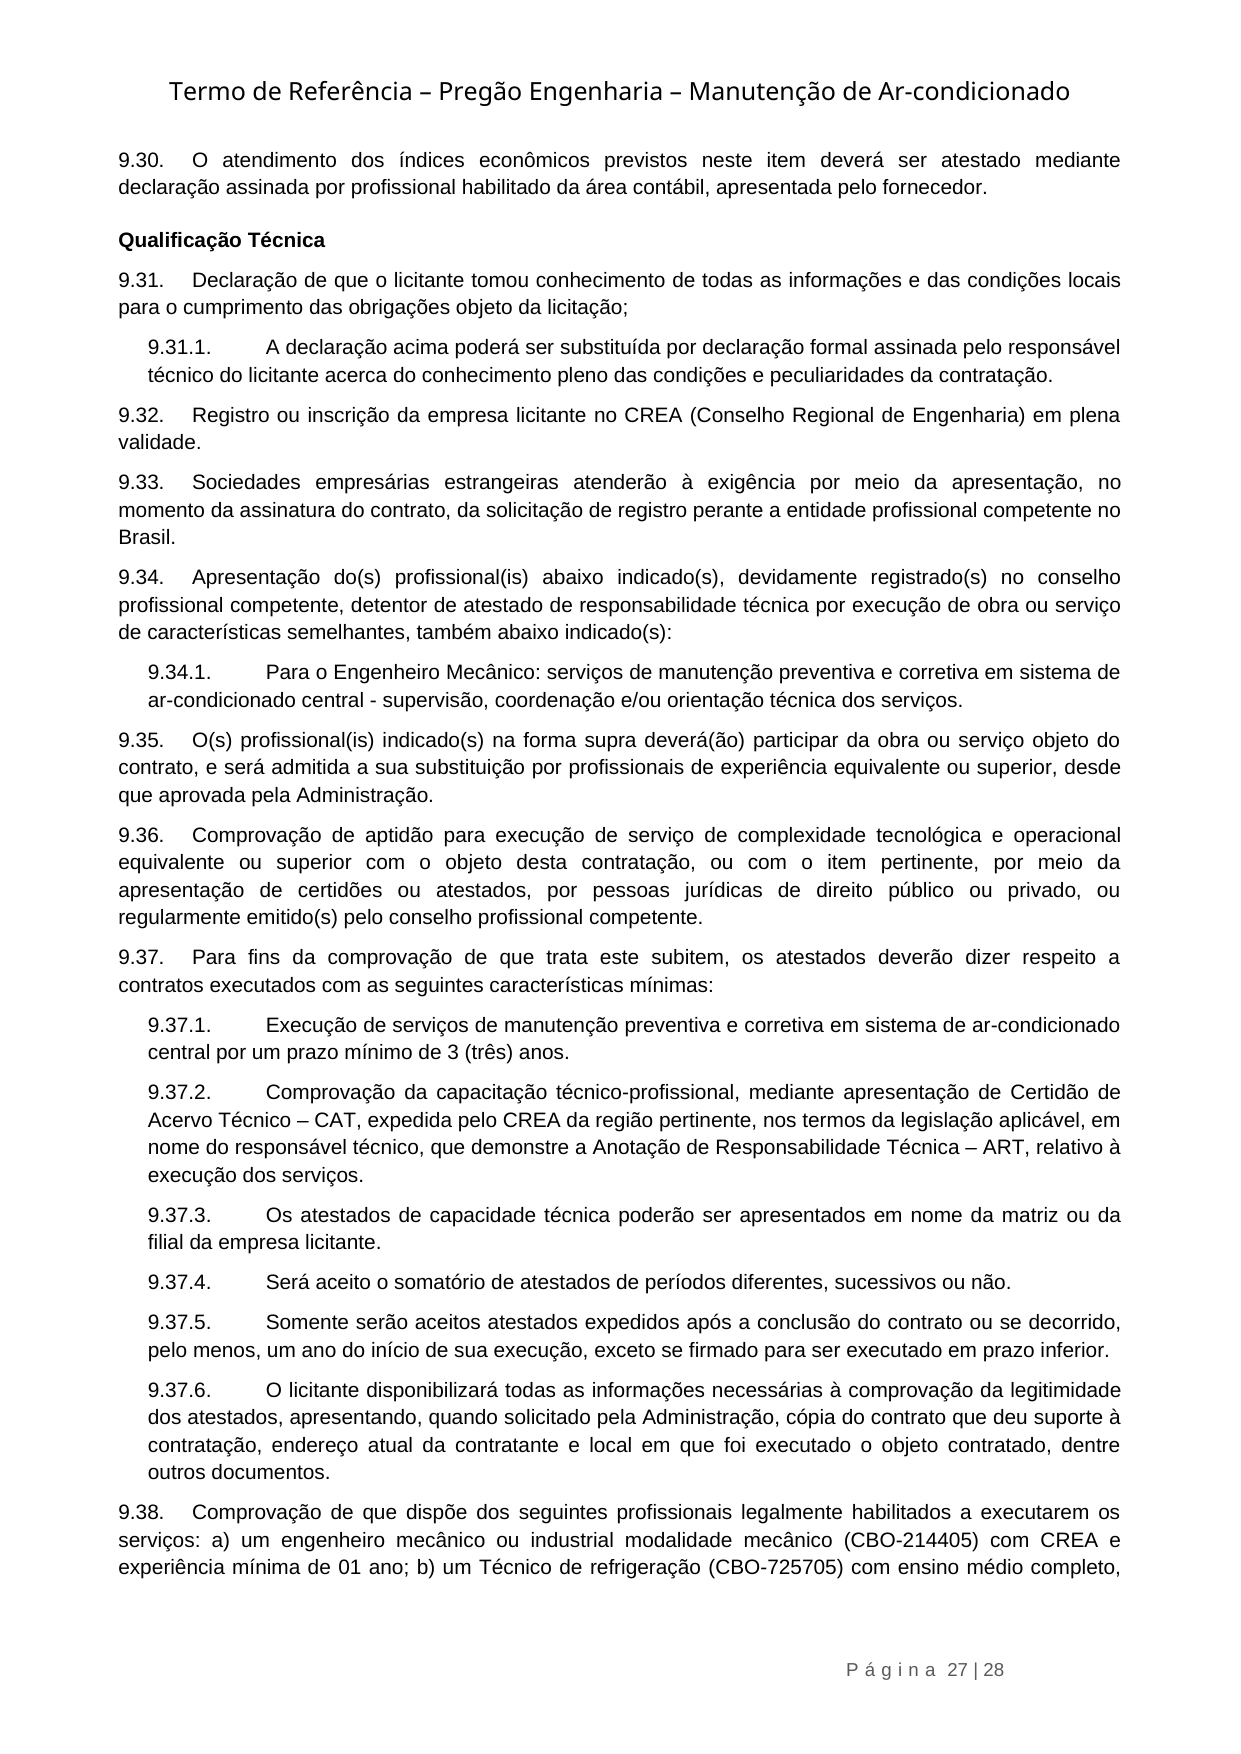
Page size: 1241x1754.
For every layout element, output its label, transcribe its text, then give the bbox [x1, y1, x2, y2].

text A declaração acima poderá ser substituída por declaração formal assinada pelo responsável técnico do licitante acerca do conhecimento pleno das condições e peculiaridades da contratação. [148, 335, 1122, 387]
text O(s) profissional(is) indicado(s) na forma supra deverá(ão) participar da obra ou serviço objeto do contrato, e será admitida a sua substituição por profissionais de experiência equivalente ou superior, desde que aprovada pela Administração. [118, 728, 1122, 807]
text Declaração de que o licitante tomou conhecimento de todas as informações e das condições locais para o cumprimento das obrigações objeto da licitação; [118, 268, 1122, 319]
text Sociedades empresárias estrangeiras atenderão à exigência por meio da apresentação, no momento da assinatura do contrato, da solicitação de registro perante a entidade profissional competente no Brasil. [118, 470, 1122, 549]
list Qualificação Técnica [118, 228, 1122, 252]
text Para fins da comprovação de que trata este subitem, os atestados deverão dizer respeito a contratos executados com as seguintes características mínimas: [118, 945, 1122, 997]
text Apresentação do(s) profissional(is) abaixo indicado(s), devidamente registrado(s) no conselho profissional competente, detentor de atestado de responsabilidade técnica por execução de obra ou serviço de características semelhantes, também abaixo indicado(s): [118, 565, 1122, 644]
text Registro ou inscrição da empresa licitante no CREA (Conselho Regional de Engenharia) em plena validade. [118, 403, 1122, 454]
text Para o Engenheiro Mecânico: serviços de manutenção preventiva e corretiva em sistema de ar-condicionado central - supervisão, coordenação e/ou orientação técnica dos serviços. [148, 660, 1122, 712]
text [118, 1500, 1122, 1579]
text Será aceito o somatório de atestados de períodos diferentes, sucessivos ou não. [148, 1270, 1122, 1294]
text Somente serão aceitos atestados expedidos após a conclusão do contrato ou se decorrido, pelo menos, um ano do início de sua execução, exceto se firmado para ser executado em prazo inferior. [148, 1310, 1122, 1362]
text O licitante disponibilizará todas as informações necessárias à comprovação da legitimidade dos atestados, apresentando, quando solicitado pela Administração, cópia do contrato que deu suporte à contratação, endereço atual da contratante e local em que foi executado o objeto contratado, dentre outros documentos. [148, 1378, 1122, 1484]
text Execução de serviços de manutenção preventiva e corretiva em sistema de ar-condicionado central por um prazo mínimo de 3 (três) anos. [148, 1013, 1122, 1064]
text Comprovação da capacitação técnico-profissional, mediante apresentação de Certidão de Acervo Técnico – CAT, expedida pelo CREA da região pertinente, nos termos da legislação aplicável, em nome do responsável técnico, que demonstre a Anotação de Responsabilidade Técnica – ART, relativo à execução dos serviços. [148, 1080, 1122, 1187]
text O atendimento dos índices econômicos previstos neste item deverá ser atestado mediante declaração assinada por profissional habilitado da área contábil, apresentada pelo fornecedor. [118, 148, 1122, 199]
text Comprovação de aptidão para execução de serviço de complexidade tecnológica e operacional equivalente ou superior com o objeto desta contratação, ou com o item pertinente, por meio da apresentação de certidões ou atestados, por pessoas jurídicas de direito público ou privado, ou regularmente emitido(s) pelo conselho profissional competente. [118, 823, 1122, 929]
text Os atestados de capacidade técnica poderão ser apresentados em nome da matriz ou da filial da empresa licitante. [148, 1203, 1122, 1254]
